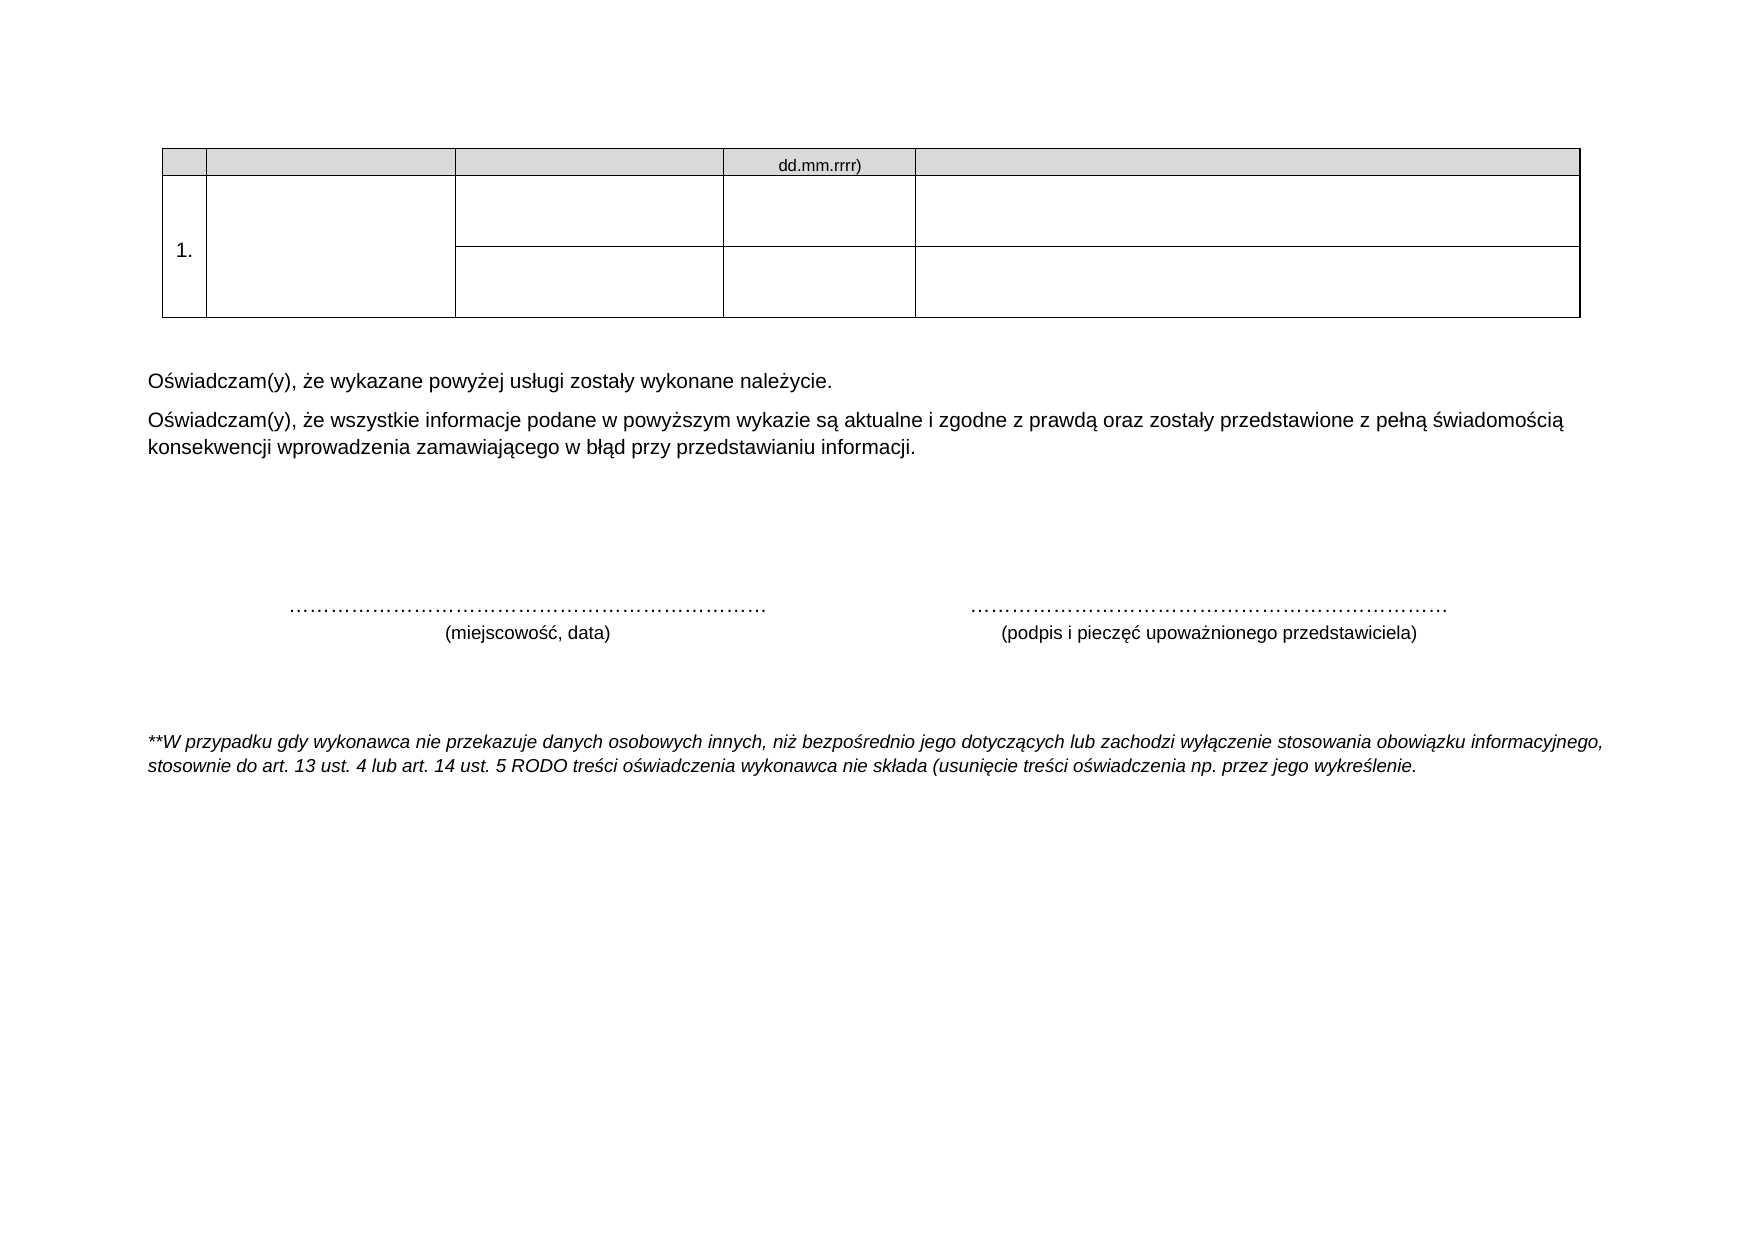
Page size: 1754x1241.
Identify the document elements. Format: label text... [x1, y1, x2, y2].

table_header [456, 149, 723, 175]
table_header …………………………………………………………… [196, 590, 859, 619]
table_header Lp. [163, 149, 206, 175]
table_cell (miejscowość, data) [196, 619, 859, 646]
table_header Imię i nazwisko** [207, 149, 455, 175]
table_cell [724, 247, 915, 317]
table_cell [916, 247, 1579, 317]
text Oświadczam(y), że wszystkie informacje podane w powyższym wykazie są aktualne i zgodne z prawdą oraz zostały przedstawione z pełną świadomością konsekwencji wprowadzenia zamawiającego w błąd przy przedstawianiu informacji. [148, 408, 1606, 458]
text **W przypadku gdy wykonawca nie przekazuje danych osobowych innych, niż bezpośrednio jego dotyczących lub zachodzi wyłączenie stosowania obowiązku informacyjnego, stosownie do art. 13 ust. 4 lub art. 14 ust. 5 RODO treści oświadczenia wykonawca nie składa (usunięcie treści oświadczenia np. przez jego wykreślenie. [148, 731, 1606, 776]
table_cell [456, 247, 723, 317]
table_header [724, 149, 915, 175]
table_cell [207, 176, 455, 317]
table_cell [724, 176, 915, 246]
table_cell 1. [163, 176, 206, 317]
table_header …………………………………………………………… [860, 590, 1558, 619]
table_cell (podpis i pieczęć upoważnionego przedstawiciela) [860, 619, 1558, 646]
table_cell [456, 176, 723, 246]
text Oświadczam(y), że wykazane powyżej usługi zostały wykonane należycie. [148, 369, 1606, 393]
table_cell [916, 176, 1579, 246]
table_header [916, 149, 1579, 175]
